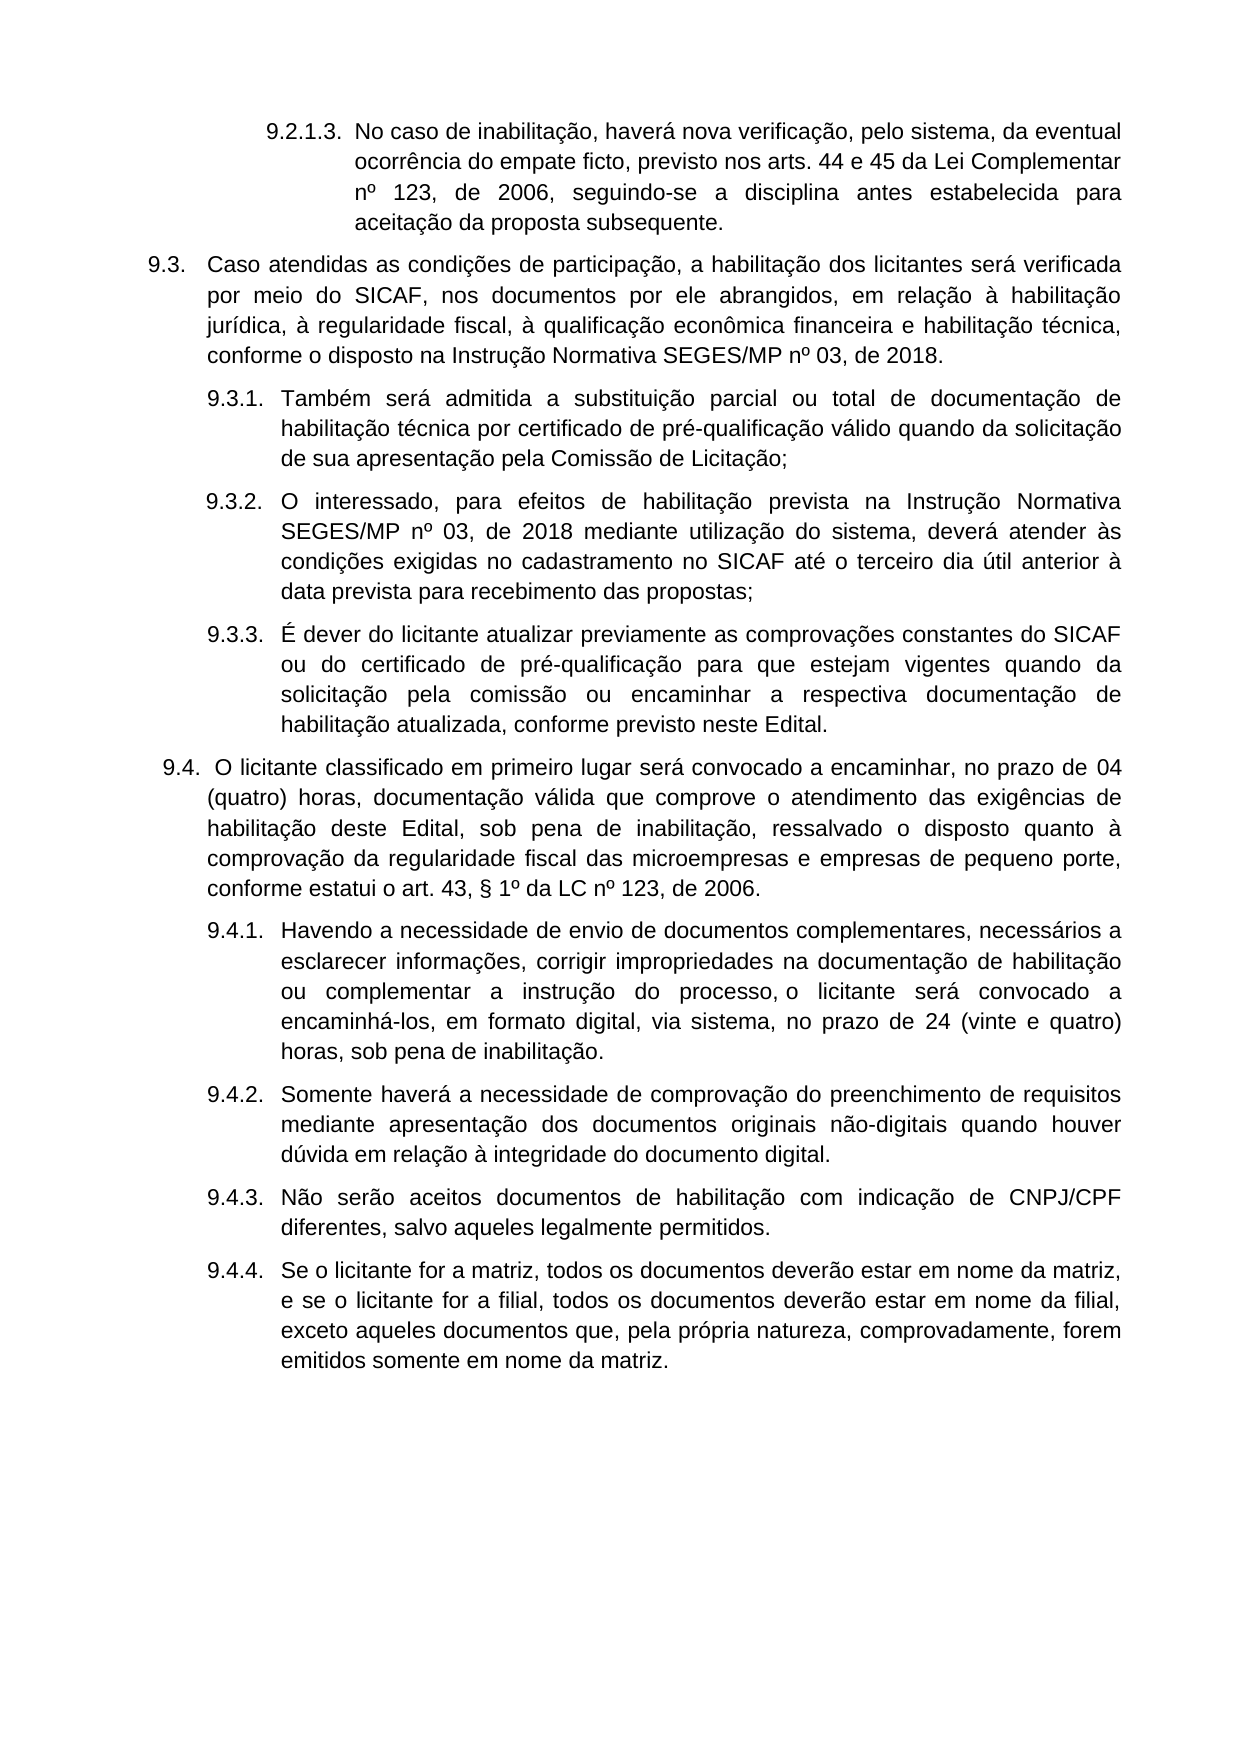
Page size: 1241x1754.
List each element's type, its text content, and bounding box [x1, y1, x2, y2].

list Se o licitante for a matriz, todos os documentos deverão estar em nome da matriz, e se o licitante for a filial, todos os documentos deverão estar em nome da filial, exceto aqueles documentos que, pela própria natureza, comprovadamente, forem emitidos somente em nome da matriz. [207, 1257, 1122, 1374]
list É dever do licitante atualizar previamente as comprovações constantes do SICAF ou do certificado de pré-qualificação para que estejam vigentes quando da solicitação pela comissão ou encaminhar a respectiva documentação de habilitação atualizada, conforme previsto neste Edital. [207, 621, 1122, 738]
list O interessado, para efeitos de habilitação prevista na Instrução Normativa SEGES/MP nº 03, de 2018 mediante utilização do sistema, deverá atender às condições exigidas no cadastramento no SICAF até o terceiro dia útil anterior à data prevista para recebimento das propostas; [206, 488, 1122, 604]
list Havendo a necessidade de envio de documentos complementares, necessários a esclarecer informações, corrigir impropriedades na documentação de habilitação ou complementar a instrução do processo, o licitante será convocado a encaminhá-los, em formato digital, via sistema, no prazo de 24 (vinte e quatro) horas, sob pena de inabilitação. [207, 917, 1122, 1065]
list O licitante classificado em primeiro lugar será convocado a encaminhar, no prazo de 04 (quatro) horas, documentação válida que comprove o atendimento das exigências de habilitação deste Edital, sob pena de inabilitação, ressalvado o disposto quanto à comprovação da regularidade fiscal das microempresas e empresas de pequeno porte, conforme estatui o art. 43, § 1º da LC nº 123, de 2006. [162, 754, 1122, 901]
list Somente haverá a necessidade de comprovação do preenchimento de requisitos mediante apresentação dos documentos originais não-digitais quando houver dúvida em relação à integridade do documento digital. [207, 1081, 1122, 1168]
list Não serão aceitos documentos de habilitação com indicação de CNPJ/CPF diferentes, salvo aqueles legalmente permitidos. [207, 1184, 1122, 1241]
list Também será admitida a substituição parcial ou total de documentação de habilitação técnica por certificado de pré-qualificação válido quando da solicitação de sua apresentação pela Comissão de Licitação; [207, 384, 1122, 471]
list No caso de inabilitação, haverá nova verificação, pelo sistema, da eventual ocorrência do empate ficto, previsto nos arts. 44 e 45 da Lei Complementar nº 123, de 2006, seguindo-se a disciplina antes estabelecida para aceitação da proposta subsequente. [266, 118, 1122, 235]
list Caso atendidas as condições de participação, a habilitação dos licitantes será verificada por meio do SICAF, nos documentos por ele abrangidos, em relação à habilitação jurídica, à regularidade fiscal, à qualificação econômica financeira e habilitação técnica, conforme o disposto na Instrução Normativa SEGES/MP nº 03, de 2018. [148, 251, 1122, 368]
